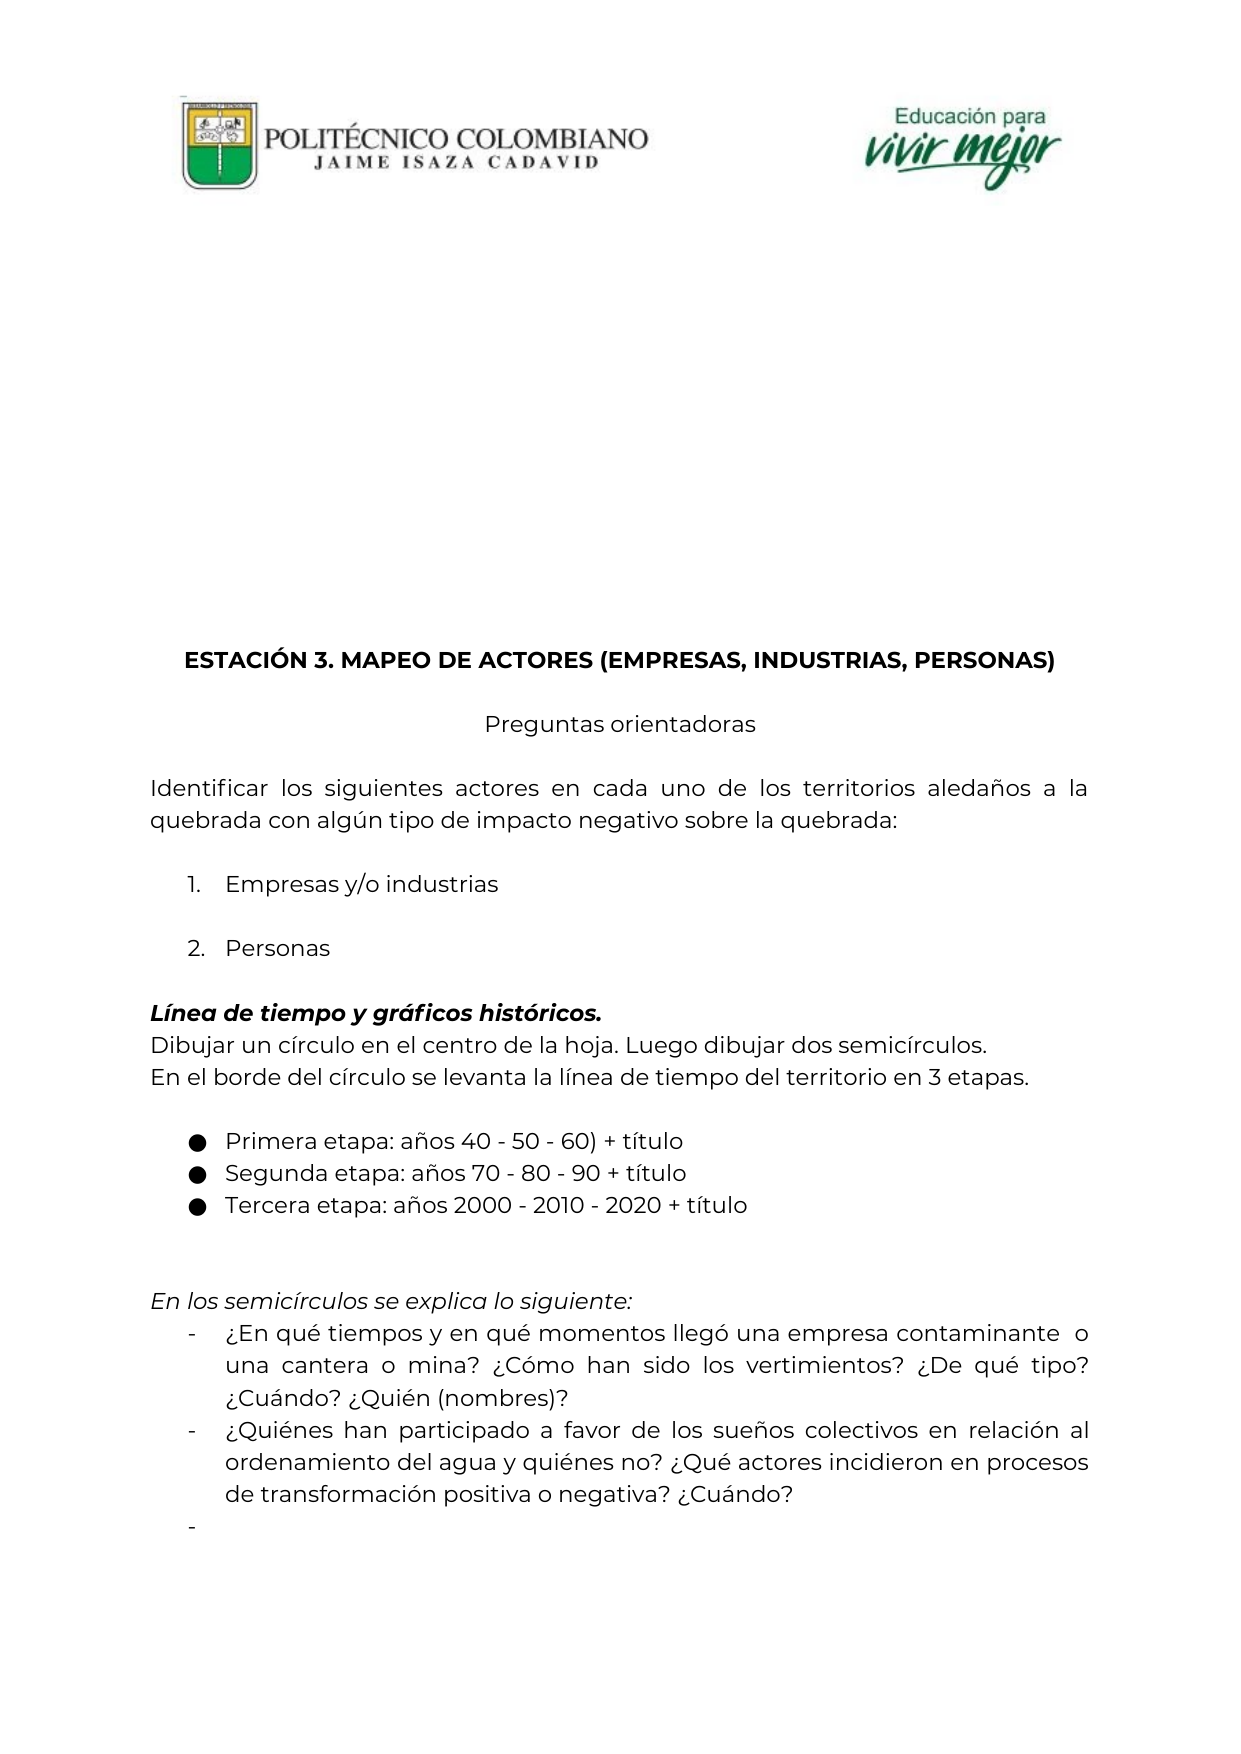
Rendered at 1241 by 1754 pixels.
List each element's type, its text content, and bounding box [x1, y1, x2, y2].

list Tercera etapa: años 2000 - 2010 - 2020 + título [187, 1191, 1090, 1219]
list Personas [187, 935, 1090, 963]
text En el borde del círculo se levanta la línea de tiempo del territorio en 3 etapas. [150, 1063, 1090, 1091]
list ¿Quiénes han participado a favor de los sueños colectivos en relación al ordenamiento del agua y quiénes no? ¿Qué actores incidieron en procesos de transformación positiva o negativa? ¿Cuándo? [187, 1416, 1090, 1508]
list Empresas y/o industrias [187, 871, 1090, 898]
picture [150, 75, 1091, 225]
list Segunda etapa: años 70 - 80 - 90 + título [187, 1159, 1090, 1187]
text Preguntas orientadoras [150, 710, 1090, 738]
text Identificar los siguientes actores en cada uno de los territorios aledaños a la quebrada con algún tipo de impacto negativo sobre la quebrada: [150, 774, 1090, 834]
text Dibujar un círculo en el centro de la hoja. Luego dibujar dos semicírculos. [150, 1031, 1090, 1059]
text ESTACIÓN 3. MAPEO DE ACTORES (EMPRESAS, INDUSTRIAS, PERSONAS) [150, 646, 1090, 674]
text Línea de tiempo y gráficos históricos. [150, 999, 1090, 1027]
list ¿En qué tiempos y en qué momentos llegó una empresa contaminante o una cantera o mina? ¿Cómo han sido los vertimientos? ¿De qué tipo? ¿Cuándo? ¿Quién (nombres)? [187, 1320, 1090, 1412]
text En los semicírculos se explica lo siguiente: [150, 1288, 1090, 1316]
list Primera etapa: años 40 - 50 - 60) + título [187, 1127, 1090, 1155]
